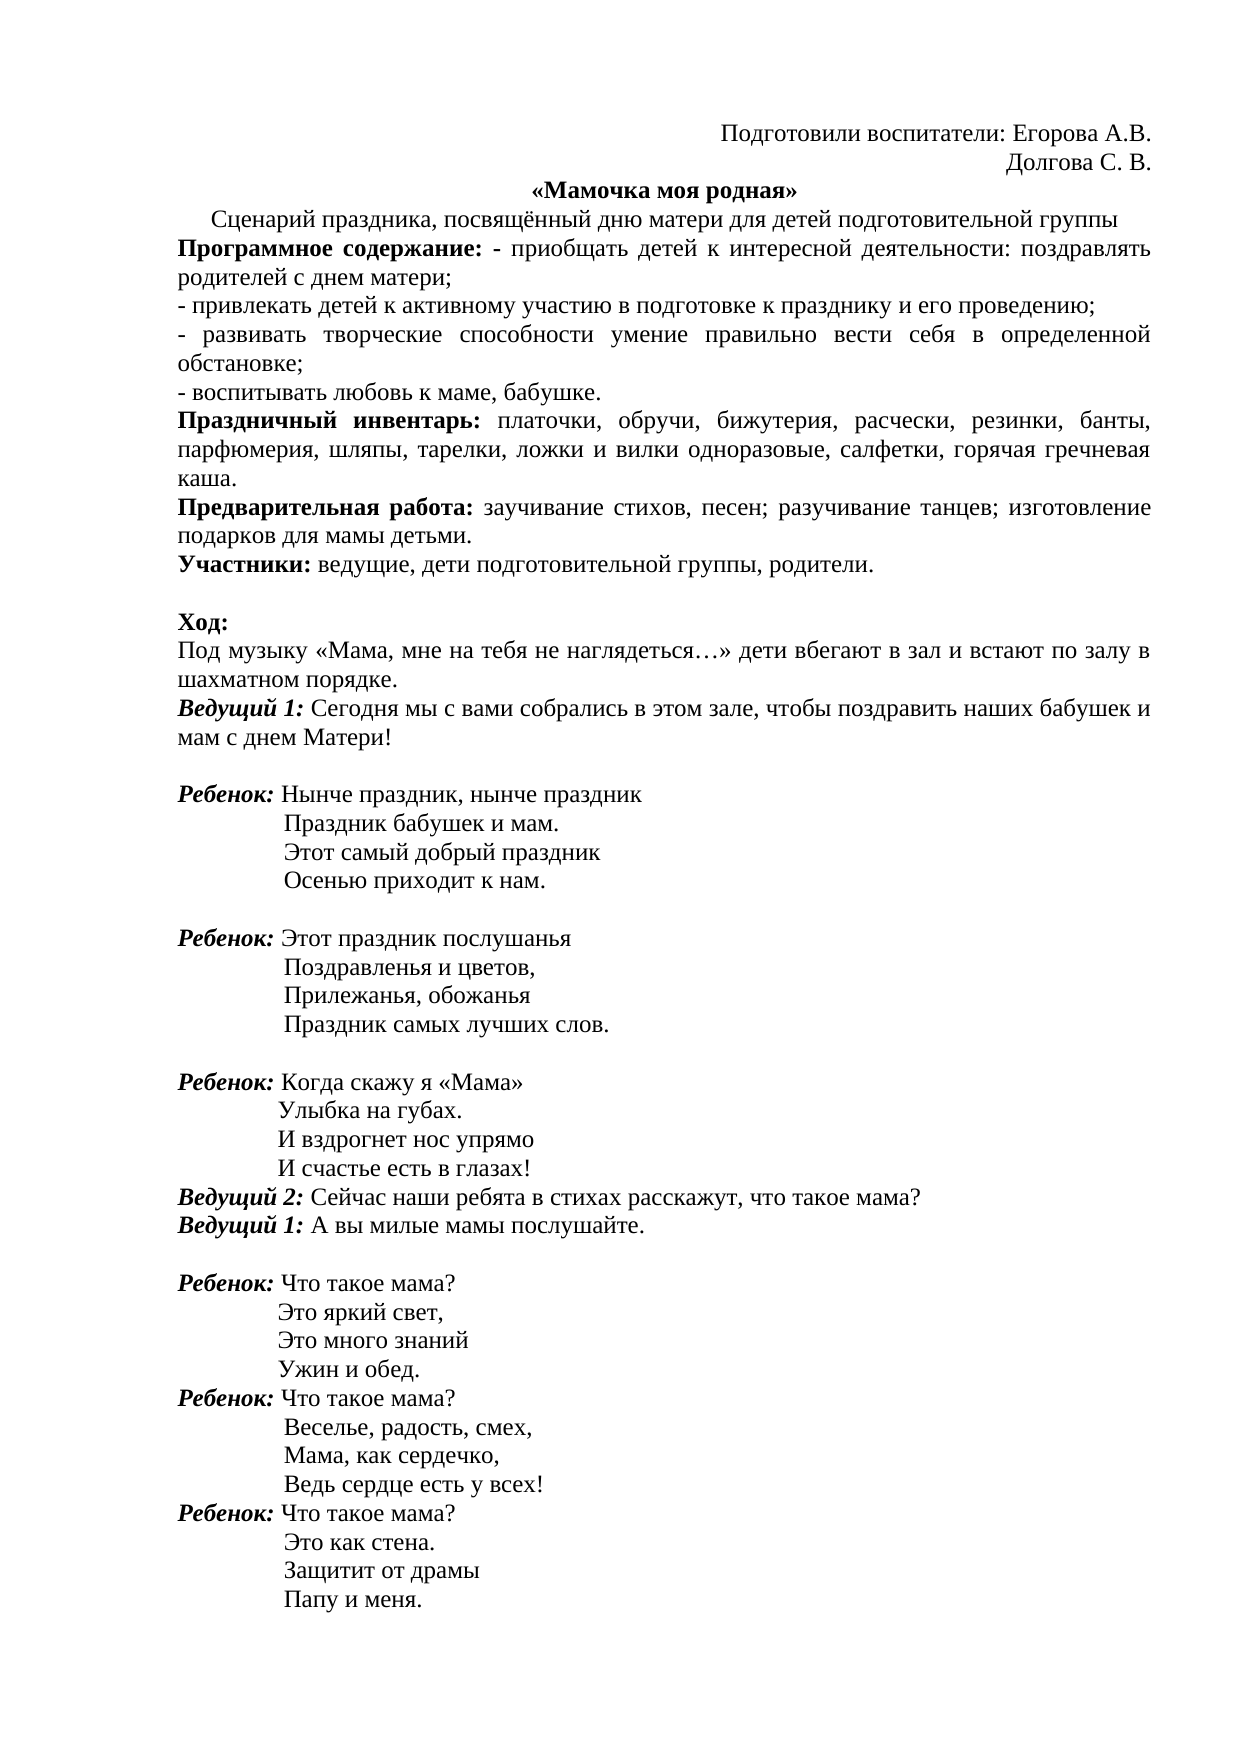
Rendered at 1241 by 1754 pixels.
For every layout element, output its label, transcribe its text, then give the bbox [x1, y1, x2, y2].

text Осенью приходит к нам. [177, 866, 1152, 894]
text Поздравленья и цветов, [177, 952, 1152, 981]
text Ведь сердце есть у всех! [177, 1469, 1152, 1498]
text Ведущий 1: А вы милые мамы послушайте. [177, 1211, 1152, 1239]
text Ребенок: Что такое мама? [177, 1498, 1152, 1527]
text Ребенок: Что такое мама? [177, 1383, 1152, 1412]
text Мама, как сердечко, [177, 1441, 1152, 1469]
text Это яркий свет, [177, 1297, 1152, 1326]
text - воспитывать любовь к маме, бабушке. [177, 377, 1152, 406]
text Программное содержание: - приобщать детей к интересной деятельности: поздравлять родителей с днем матери; [177, 233, 1152, 291]
text Это много знаний [177, 1326, 1152, 1354]
text И счастье есть в глазах! [177, 1153, 1152, 1182]
text Ход: [177, 607, 1152, 636]
text Это как стена. [177, 1527, 1152, 1556]
text Этот самый добрый праздник [177, 837, 1152, 866]
text Ведущий 2: Сейчас наши ребята в стихах расскажут, что такое мама? [177, 1182, 1152, 1211]
text Папу и меня. [177, 1584, 1152, 1613]
text И вздрогнет нос упрямо [177, 1124, 1152, 1153]
text Сценарий праздника, посвящённый дню матери для детей подготовительной группы [177, 204, 1152, 233]
text Защитит от драмы [177, 1556, 1152, 1584]
text «Мамочка моя родная» [177, 176, 1152, 204]
text Ребенок: Этот праздник послушанья [177, 923, 1152, 952]
text Долгова С. В. [177, 147, 1152, 176]
text - привлекать детей к активному участию в подготовке к празднику и его проведению; [177, 291, 1152, 319]
text Праздник самых лучших слов. [177, 1009, 1152, 1038]
text Ребенок: Что такое мама? [177, 1268, 1152, 1297]
text Участники: ведущие, дети подготовительной группы, родители. [177, 549, 1152, 578]
text Праздник бабушек и мам. [177, 808, 1152, 837]
text - развивать творческие способности умение правильно вести себя в определенной обстановке; [177, 319, 1152, 377]
text Прилежанья, обожанья [177, 981, 1152, 1009]
text Ребенок: Нынче праздник, нынче праздник [177, 779, 1152, 808]
text Ребенок: Когда скажу я «Мама» [177, 1067, 1152, 1096]
text Улыбка на губах. [177, 1096, 1152, 1124]
text Предварительная работа: заучивание стихов, песен; разучивание танцев; изготовление подарков для мамы детьми. [177, 492, 1152, 549]
text Подготовили воспитатели: Егорова А.В. [177, 118, 1152, 147]
text Праздничный инвентарь: платочки, обручи, бижутерия, расчески, резинки, банты, парфюмерия, шляпы, тарелки, ложки и вилки одноразовые, салфетки, горячая гречневая каша. [177, 406, 1152, 492]
text Под музыку «Мама, мне на тебя не наглядеться…» дети вбегают в зал и встают по залу в шахматном порядке. [177, 636, 1152, 693]
text Ведущий 1: Сегодня мы с вами собрались в этом зале, чтобы поздравить наших бабушек и мам с днем Матери! [177, 693, 1152, 751]
text Ужин и обед. [177, 1354, 1152, 1383]
text Веселье, радость, смех, [177, 1412, 1152, 1441]
